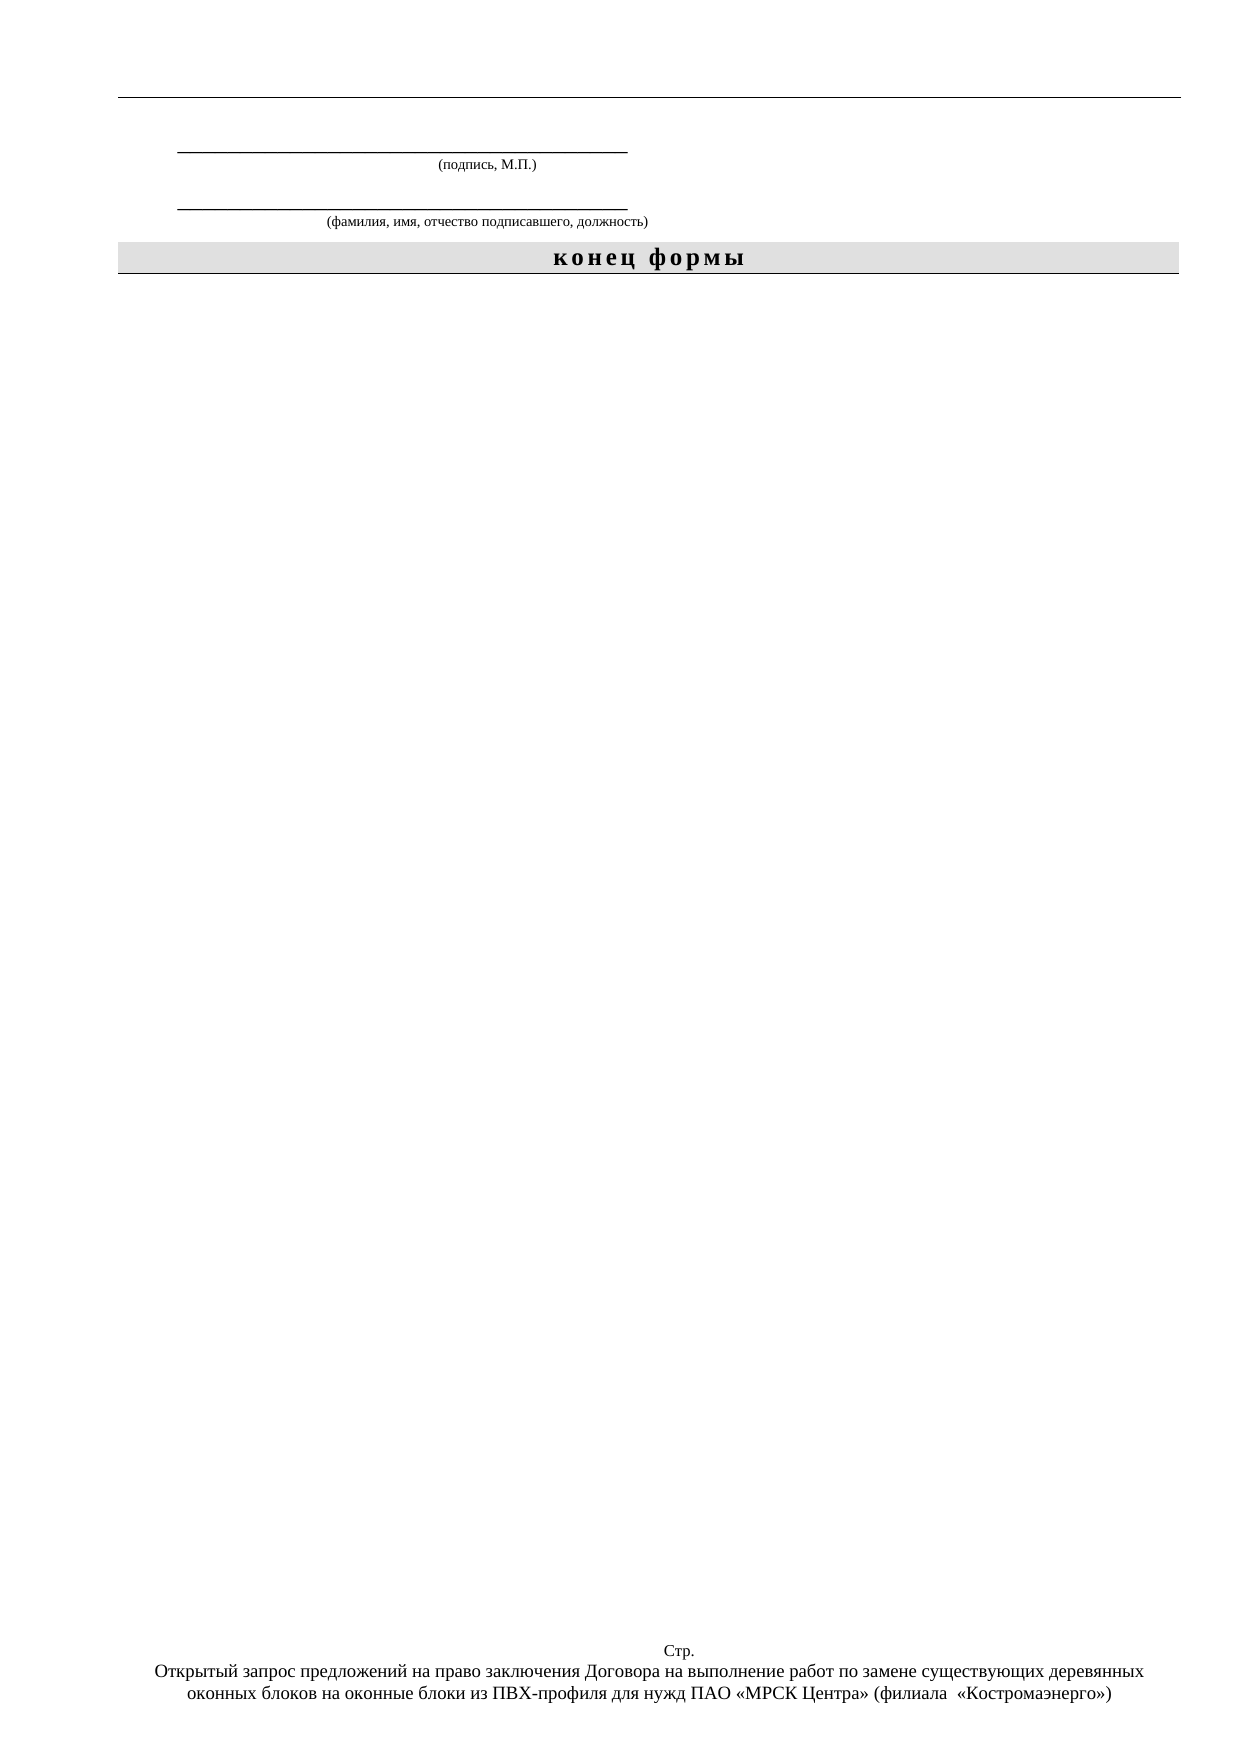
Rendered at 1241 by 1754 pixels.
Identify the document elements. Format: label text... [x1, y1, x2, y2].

text (подпись, М.П.) [118, 156, 797, 184]
text ____________________________________ [118, 184, 1181, 213]
text конец формы [118, 242, 1179, 273]
text (фамилия, имя, отчество подписавшего, должность) [118, 213, 797, 242]
text ____________________________________ [118, 127, 1181, 156]
